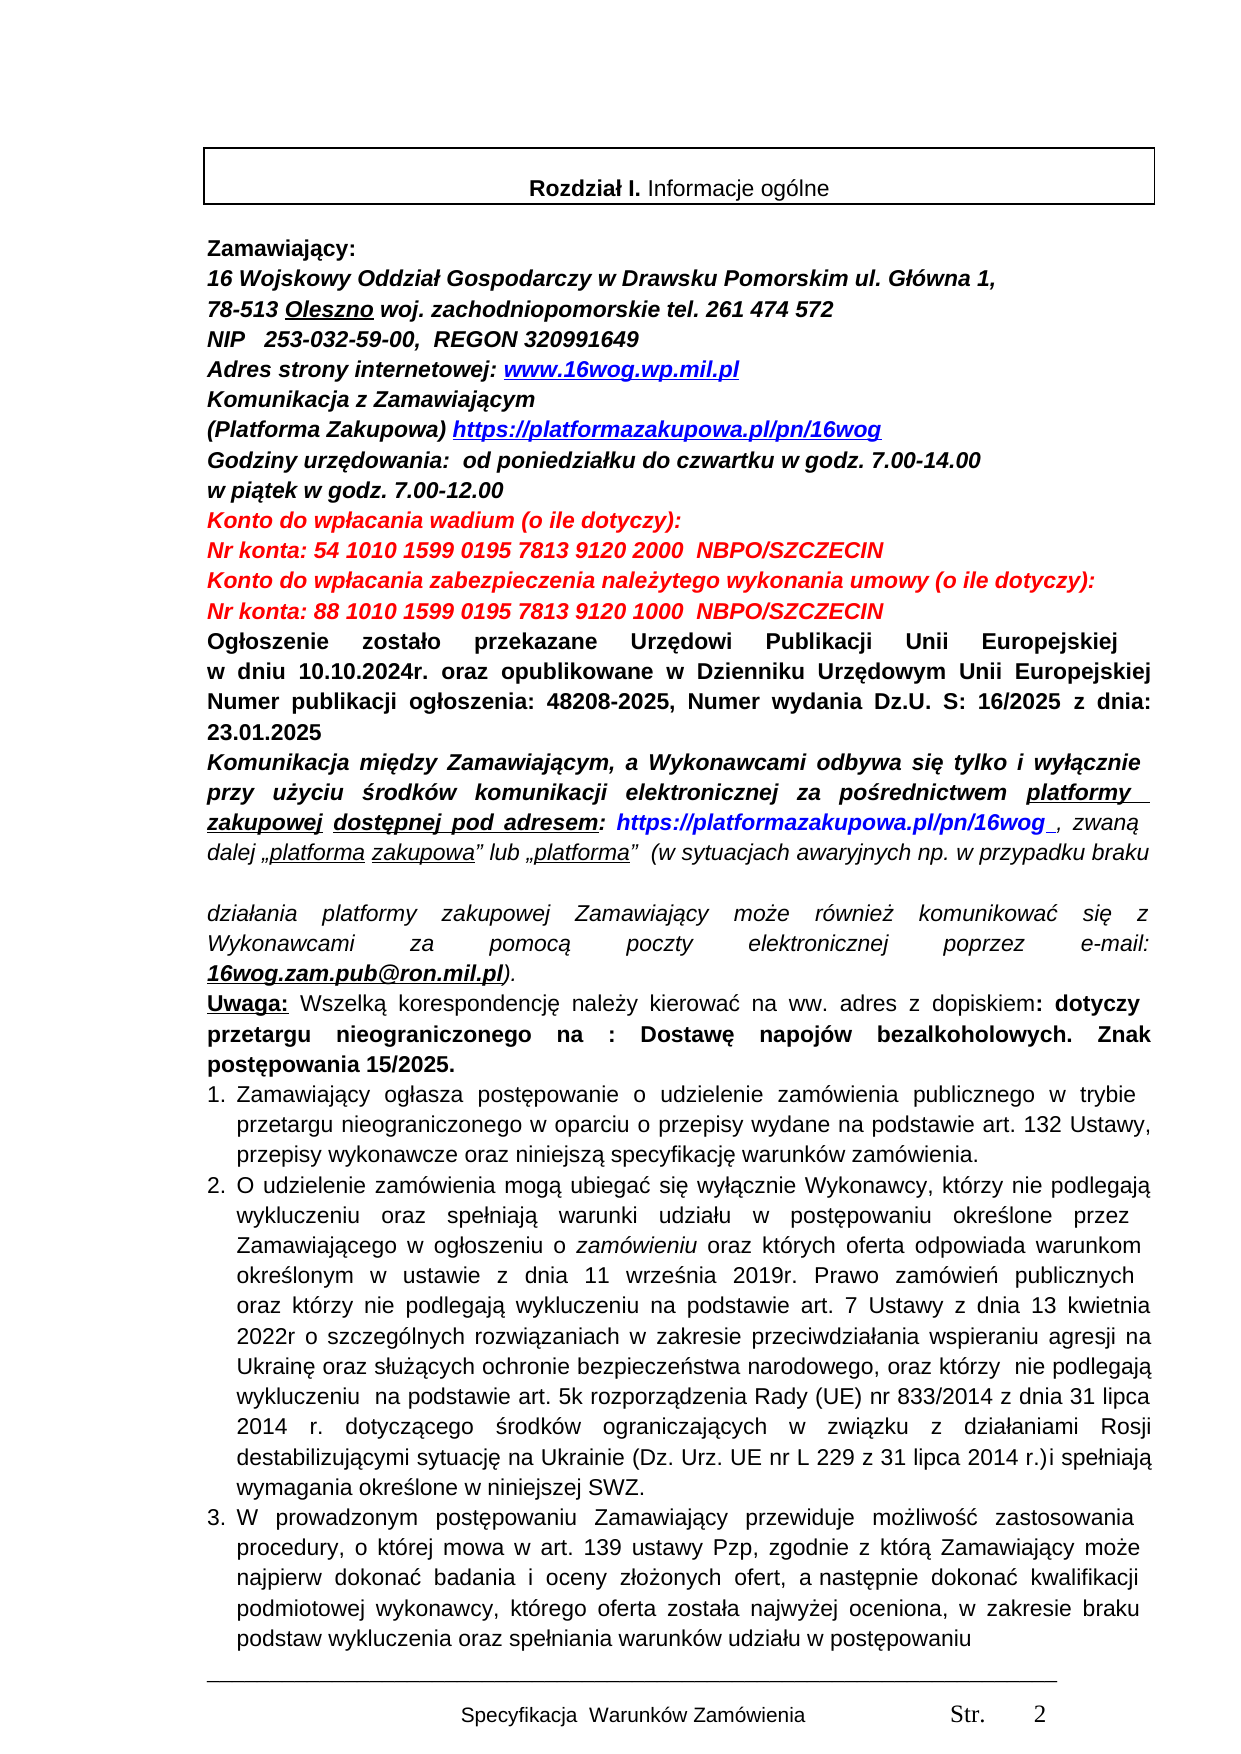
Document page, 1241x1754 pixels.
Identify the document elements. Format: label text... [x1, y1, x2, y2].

text Rozdział I. Informacje ogólne [205, 173, 1154, 203]
text NIP 253-032-59-00, REGON 320991649 [207, 326, 1091, 352]
list Zamawiający ogłasza postępowanie o udzielenie zamówienia publicznego w trybie przetargu nieograniczonego w oparciu o przepisy wydane na podstawie art. 132 Ustawy, przepisy wykonawcze oraz niniejszą specyfikację warunków zamówienia. [207, 1081, 1152, 1168]
text Godziny urzędowania: od poniedziałku do czwartku w godz. 7.00-14.00 [207, 447, 1152, 473]
text Nr konta: 88 1010 1599 0195 7813 9120 1000 NBPO/SZCZECIN [207, 598, 1152, 624]
text Komunikacja między Zamawiającym, a Wykonawcami odbywa się tylko i wyłącznie przy użyciu środków komunikacji elektronicznej za pośrednictwem platformy zakupowej dostępnej pod adresem: https://platformazakupowa.pl/pn/16wog , zwaną dalej „platforma zakupowa” lub „platforma” (w sytuacjach awaryjnych np. w przypadku braku działania platformy zakupowej Zamawiający może również komunikować się z Wykonawcami za pomocą poczty elektronicznej poprzez e-mail: 16wog.zam.pub@ron.mil.pl). [207, 749, 1152, 986]
text Komunikacja z Zamawiającym [207, 386, 1091, 412]
text (Platforma Zakupowa) https://platformazakupowa.pl/pn/16wog [207, 416, 965, 443]
text w piątek w godz. 7.00-12.00 [207, 477, 1152, 503]
text Adres strony internetowej: www.16wog.wp.mil.pl [207, 356, 1091, 382]
text Zamawiający: [207, 235, 933, 261]
text Konto do wpłacania zabezpieczenia należytego wykonania umowy (o ile dotyczy): [207, 567, 1152, 594]
text Ogłoszenie zostało przekazane Urzędowi Publikacji Unii Europejskiej w dniu 10.10.2024r. oraz opublikowane w Dzienniku Urzędowym Unii Europejskiej Numer publikacji ogłoszenia: 48208-2025, Numer wydania Dz.U. S: 16/2025 z dnia: 23.01.2025 [207, 628, 1152, 745]
text 16 Wojskowy Oddział Gospodarczy w Drawsku Pomorskim ul. Główna 1, [207, 265, 1152, 292]
text 78-513 Oleszno woj. zachodniopomorskie tel. 261 474 572 [207, 296, 1152, 322]
text Uwaga: Wszelką korespondencję należy kierować na ww. adres z dopiskiem: dotyczy przetargu nieograniczonego na : Dostawę napojów bezalkoholowych. Znak postępowania 15/2025. [207, 990, 1152, 1077]
text Konto do wpłacania wadium (o ile dotyczy): [207, 507, 1152, 533]
list W prowadzonym postępowaniu Zamawiający przewiduje możliwość zastosowania procedury, o której mowa w art. 139 ustawy Pzp, zgodnie z którą Zamawiający może najpierw dokonać badania i oceny złożonych ofert, a następnie dokonać kwalifikacji podmiotowej wykonawcy, którego oferta została najwyżej oceniona, w zakresie braku podstaw wykluczenia oraz spełniania warunków udziału w postępowaniu [207, 1504, 1152, 1651]
list O udzielenie zamówienia mogą ubiegać się wyłącznie Wykonawcy, którzy nie podlegają wykluczeniu oraz spełniają warunki udziału w postępowaniu określone przez Zamawiającego w ogłoszeniu o zamówieniu oraz których oferta odpowiada warunkom określonym w ustawie z dnia 11 września 2019r. Prawo zamówień publicznych oraz którzy nie podlegają wykluczeniu na podstawie art. 7 Ustawy z dnia 13 kwietnia 2022r o szczególnych rozwiązaniach w zakresie przeciwdziałania wspieraniu agresji na Ukrainę oraz służących ochronie bezpieczeństwa narodowego, oraz którzy nie podlegają wykluczeniu na podstawie art. 5k rozporządzenia Rady (UE) nr 833/2014 z dnia 31 lipca 2014 r. dotyczącego środków ograniczających w związku z działaniami Rosji destabilizującymi sytuację na Ukrainie (Dz. Urz. UE nr L 229 z 31 lipca 2014 r.)i spełniają wymagania określone w niniejszej SWZ. [207, 1172, 1152, 1500]
text Nr konta: 54 1010 1599 0195 7813 9120 2000 NBPO/SZCZECIN [207, 537, 1152, 563]
